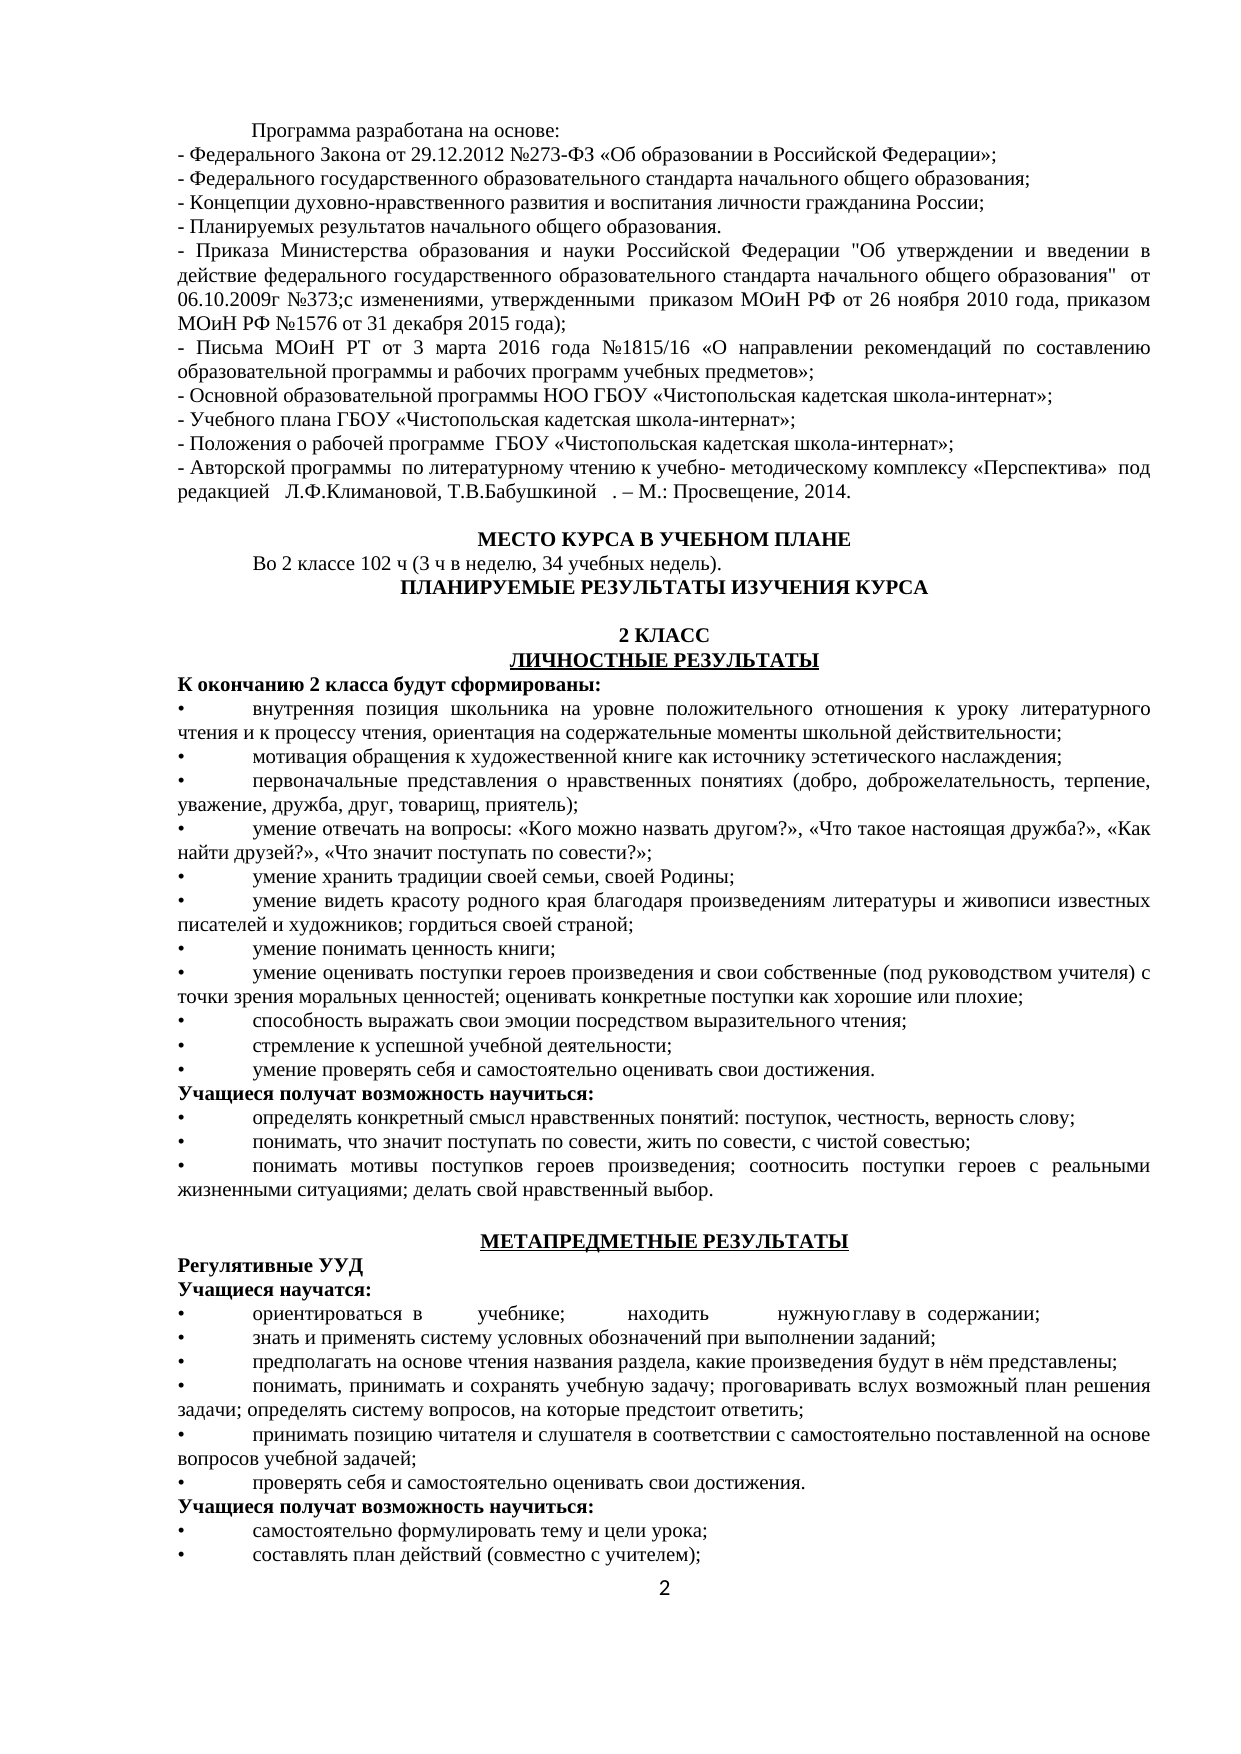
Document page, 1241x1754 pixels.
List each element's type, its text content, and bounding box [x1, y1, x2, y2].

text • понимать, что значит поступать по совести, жить по совести, с чистой совестью; [177, 1129, 1152, 1153]
text • проверять себя и самостоятельно оценивать свои достижения. [177, 1469, 1152, 1494]
text МЕСТО КУРСА В УЧЕБНОМ ПЛАНЕ [177, 527, 1152, 551]
text • умение видеть красоту родного края благодаря произведениям литературы и живописи известных писателей и художников; гордиться своей страной; [177, 888, 1152, 936]
text • стремление к успешной учебной деятельности; [177, 1032, 1152, 1057]
text - Положения о рабочей программе ГБОУ «Чистопольская кадетская школа-интернат»; [177, 431, 1152, 455]
text Учащиеся научатся: [177, 1277, 1152, 1301]
text - Учебного плана ГБОУ «Чистопольская кадетская школа-интернат»; [177, 407, 1152, 431]
text • принимать позицию читателя и слушателя в соответствии с самостоятельно поставленной на основе вопросов учебной задачей; [177, 1421, 1152, 1469]
text - Приказа Министерства образования и науки Российской Федерации "Об утверждении и введении в действие федерального государственного образовательного стандарта начального общего образования" от 06.10.2009г №373;с изменениями, утвержденными приказом МОиН РФ от 26 ноября 2010 года, приказом МОиН РФ №1576 от 31 декабря 2015 года); [177, 238, 1152, 335]
text • самостоятельно формулировать тему и цели урока; [177, 1518, 1152, 1542]
text МЕТАПРЕДМЕТНЫЕ РЕЗУЛЬТАТЫ [177, 1229, 1152, 1253]
text • понимать мотивы поступков героев произведения; соотносить поступки героев с реальными жизненными ситуациями; делать свой нравственный выбор. [177, 1153, 1152, 1201]
text • предполагать на основе чтения названия раздела, какие произведения будут в нём представлены; [177, 1349, 1152, 1373]
text - Основной образовательной программы НОО ГБОУ «Чистопольская кадетская школа-интернат»; [177, 383, 1152, 407]
text • знать и применять систему условных обозначений при выполнении заданий; [177, 1325, 1152, 1349]
text • способность выражать свои эмоции посредством выразительного чтения; [177, 1008, 1152, 1032]
text Учащиеся получат возможность научиться: [177, 1081, 1152, 1105]
text ПЛАНИРУЕМЫЕ РЕЗУЛЬТАТЫ ИЗУЧЕНИЯ КУРСА [177, 575, 1152, 599]
text • понимать, принимать и сохранять учебную задачу; проговаривать вслух возможный план решения задачи; определять систему вопросов, на которые предстоит ответить; [177, 1373, 1152, 1421]
text Программа разработана на основе: [177, 118, 1152, 142]
text - Планируемых результатов начального общего образования. [177, 214, 1152, 238]
text • ориентироваться в учебнике; находить нужную главу в содержании; [177, 1301, 1152, 1325]
text - Федерального Закона от 29.12.2012 №273-ФЗ «Об образовании в Российской Федерации»; [177, 142, 1152, 166]
text • умение проверять себя и самостоятельно оценивать свои достижения. [177, 1057, 1152, 1081]
text Регулятивные УУД [177, 1253, 1152, 1277]
text • определять конкретный смысл нравственных понятий: поступок, честность, верность слову; [177, 1105, 1152, 1129]
text • составлять план действий (совместно с учителем); [177, 1542, 1152, 1566]
text Во 2 классе 102 ч (3 ч в неделю, 34 учебных недель). [177, 551, 1152, 575]
text 2 КЛАСС [177, 623, 1152, 647]
text - Авторской программы по литературному чтению к учебно- методическому комплексу «Перспектива» под редакцией Л.Ф.Климановой, Т.В.Бабушкиной . – М.: Просвещение, 2014. [177, 455, 1152, 503]
text • умение отвечать на вопросы: «Кого можно назвать другом?», «Что такое настоящая дружба?», «Как найти друзей?», «Что значит поступать по совести?»; [177, 816, 1152, 864]
text • внутренняя позиция школьника на уровне положительного отношения к уроку литературного чтения и к процессу чтения, ориентация на содержательные моменты школьной действительности; [177, 696, 1152, 744]
text ЛИЧНОСТНЫЕ РЕЗУЛЬТАТЫ [177, 647, 1152, 672]
text Учащиеся получат возможность научиться: [177, 1494, 1152, 1518]
text - Федерального государственного образовательного стандарта начального общего образования; [177, 166, 1152, 190]
text • умение хранить традиции своей семьи, своей Родины; [177, 864, 1152, 888]
text • мотивация обращения к художественной книге как источнику эстетического наслаждения; [177, 744, 1152, 768]
text - Концепции духовно-нравственного развития и воспитания личности гражданина России; [177, 190, 1152, 214]
text • первоначальные представления о нравственных понятиях (добро, доброжелательность, терпение, уважение, дружба, друг, товарищ, приятель); [177, 768, 1152, 816]
text К окончанию 2 класса будут сформированы: [177, 672, 1152, 696]
text - Письма МОиН РТ от 3 марта 2016 года №1815/16 «О направлении рекомендаций по составлению образовательной программы и рабочих программ учебных предметов»; [177, 335, 1152, 383]
text • умение понимать ценность книги; [177, 936, 1152, 960]
text • умение оценивать поступки героев произведения и свои собственные (под руководством учителя) с точки зрения моральных ценностей; оценивать конкретные поступки как хорошие или плохие; [177, 960, 1152, 1008]
